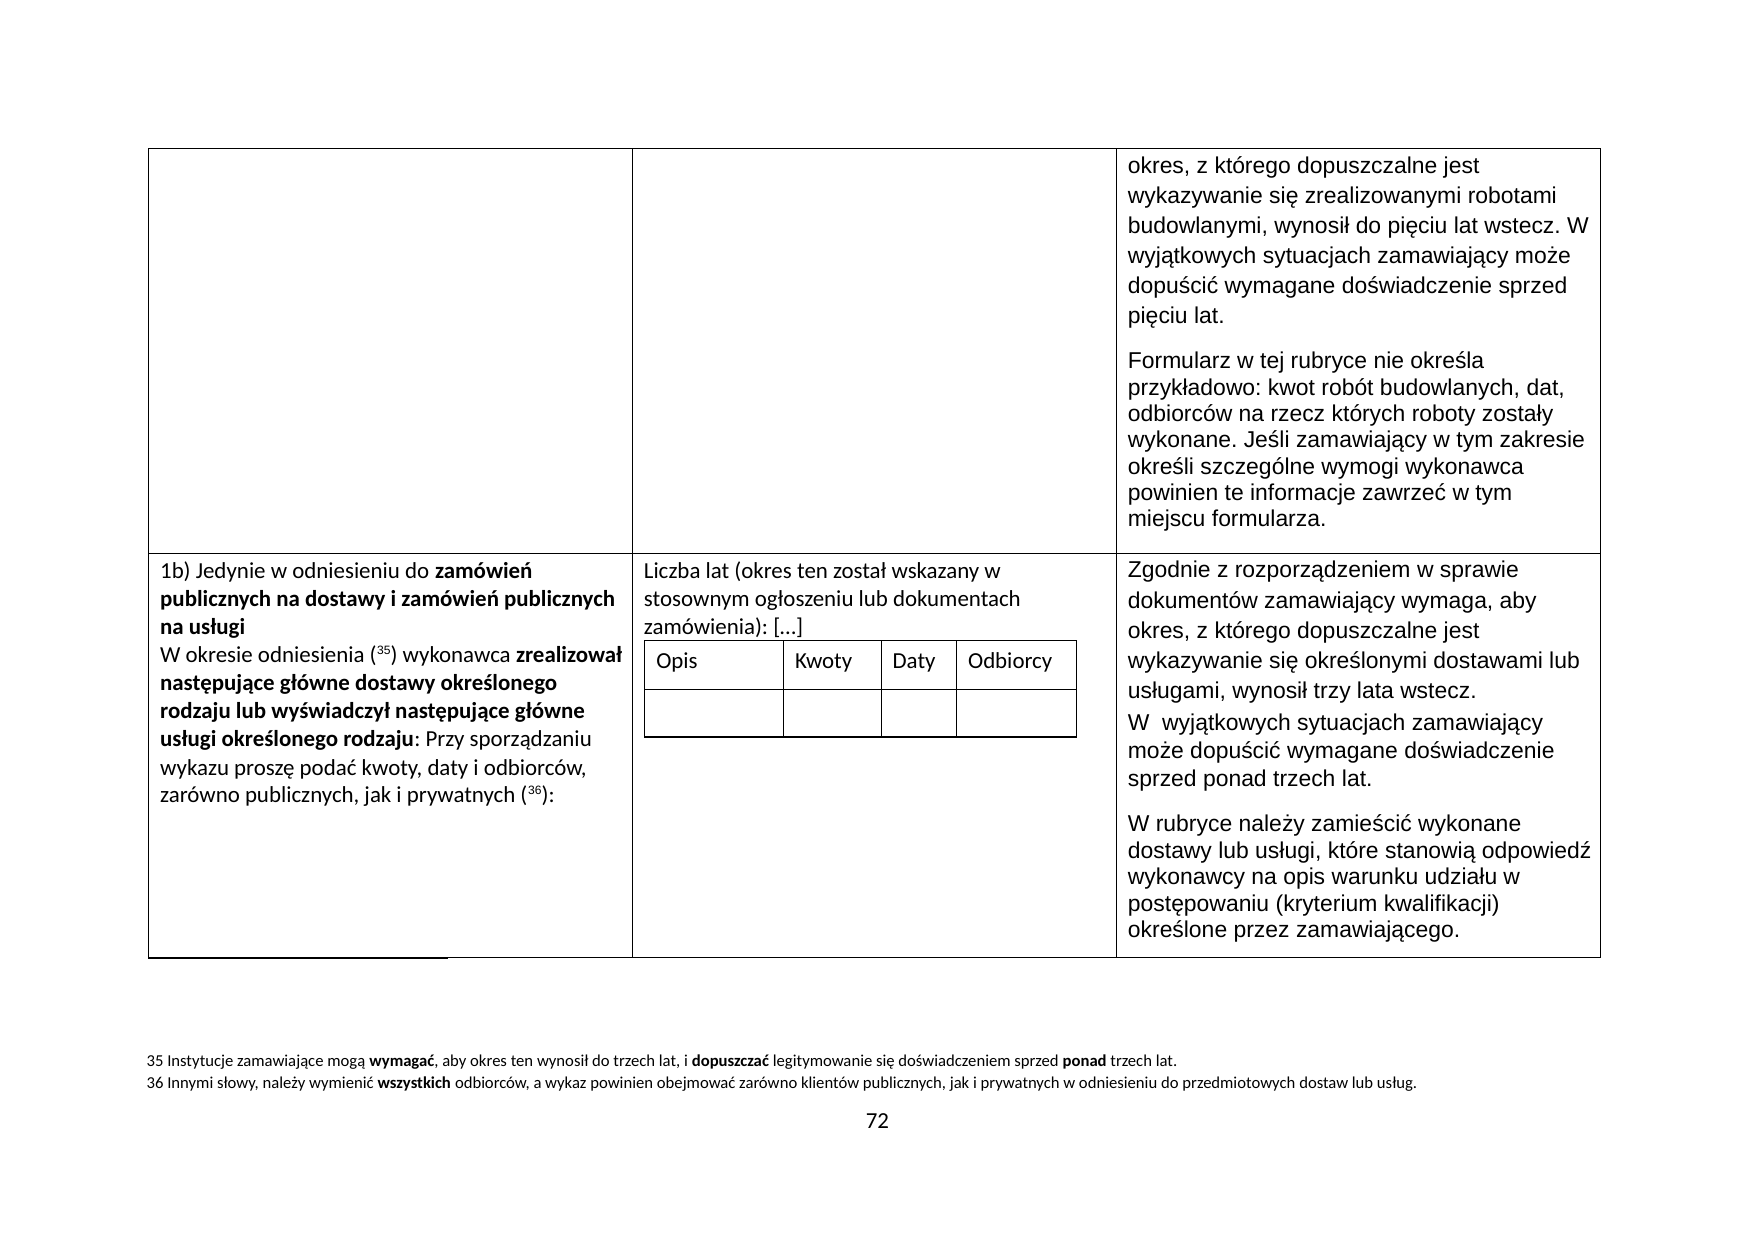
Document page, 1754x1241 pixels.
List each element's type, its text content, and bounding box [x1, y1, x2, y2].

table_header [633, 149, 1116, 552]
table_cell Zgodnie z rozporządzeniem w sprawie dokumentów zamawiający wymaga, aby okres, z którego dopuszczalne jest wykazywanie się określonymi dostawami lub usługami, wynosił trzy lata wstecz. W wyjątkowych sytuacjach zamawiający może dopuścić wymagane doświadczenie sprzed ponad trzech lat. W rubryce należy zamieścić wykonane dostawy lub usługi, które stanowią odpowiedź wykonawcy na opis warunku udziału w postępowaniu (kryterium kwalifikacji) określone przez zamawiającego. [1117, 554, 1600, 957]
table_cell 1b) Jedynie w odniesieniu do zamówień publicznych na dostawy i zamówień publicznych na usługi W okresie odniesienia () wykonawca zrealizował następujące główne dostawy określonego rodzaju lub wyświadczył następujące główne usługi określonego rodzaju: Przy sporządzaniu wykazu proszę podać kwoty, daty i odbiorców, zarówno publicznych, jak i prywatnych (): [149, 554, 632, 957]
table_header [149, 149, 632, 552]
table_header okres, z którego dopuszczalne jest wykazywanie się zrealizowanymi robotami budowlanymi, wynosił do pięciu lat wstecz. W wyjątkowych sytuacjach zamawiający może dopuścić wymagane doświadczenie sprzed pięciu lat. Formularz w tej rubryce nie określa przykładowo: kwot robót budowlanych, dat, odbiorców na rzecz których roboty zostały wykonane. Jeśli zamawiający w tym zakresie określi szczególne wymogi wykonawca powinien te informacje zawrzeć w tym miejscu formularza. [1117, 149, 1600, 552]
table_cell Liczba lat (okres ten został wskazany w stosownym ogłoszeniu lub dokumentach zamówienia): […] [633, 554, 1116, 957]
